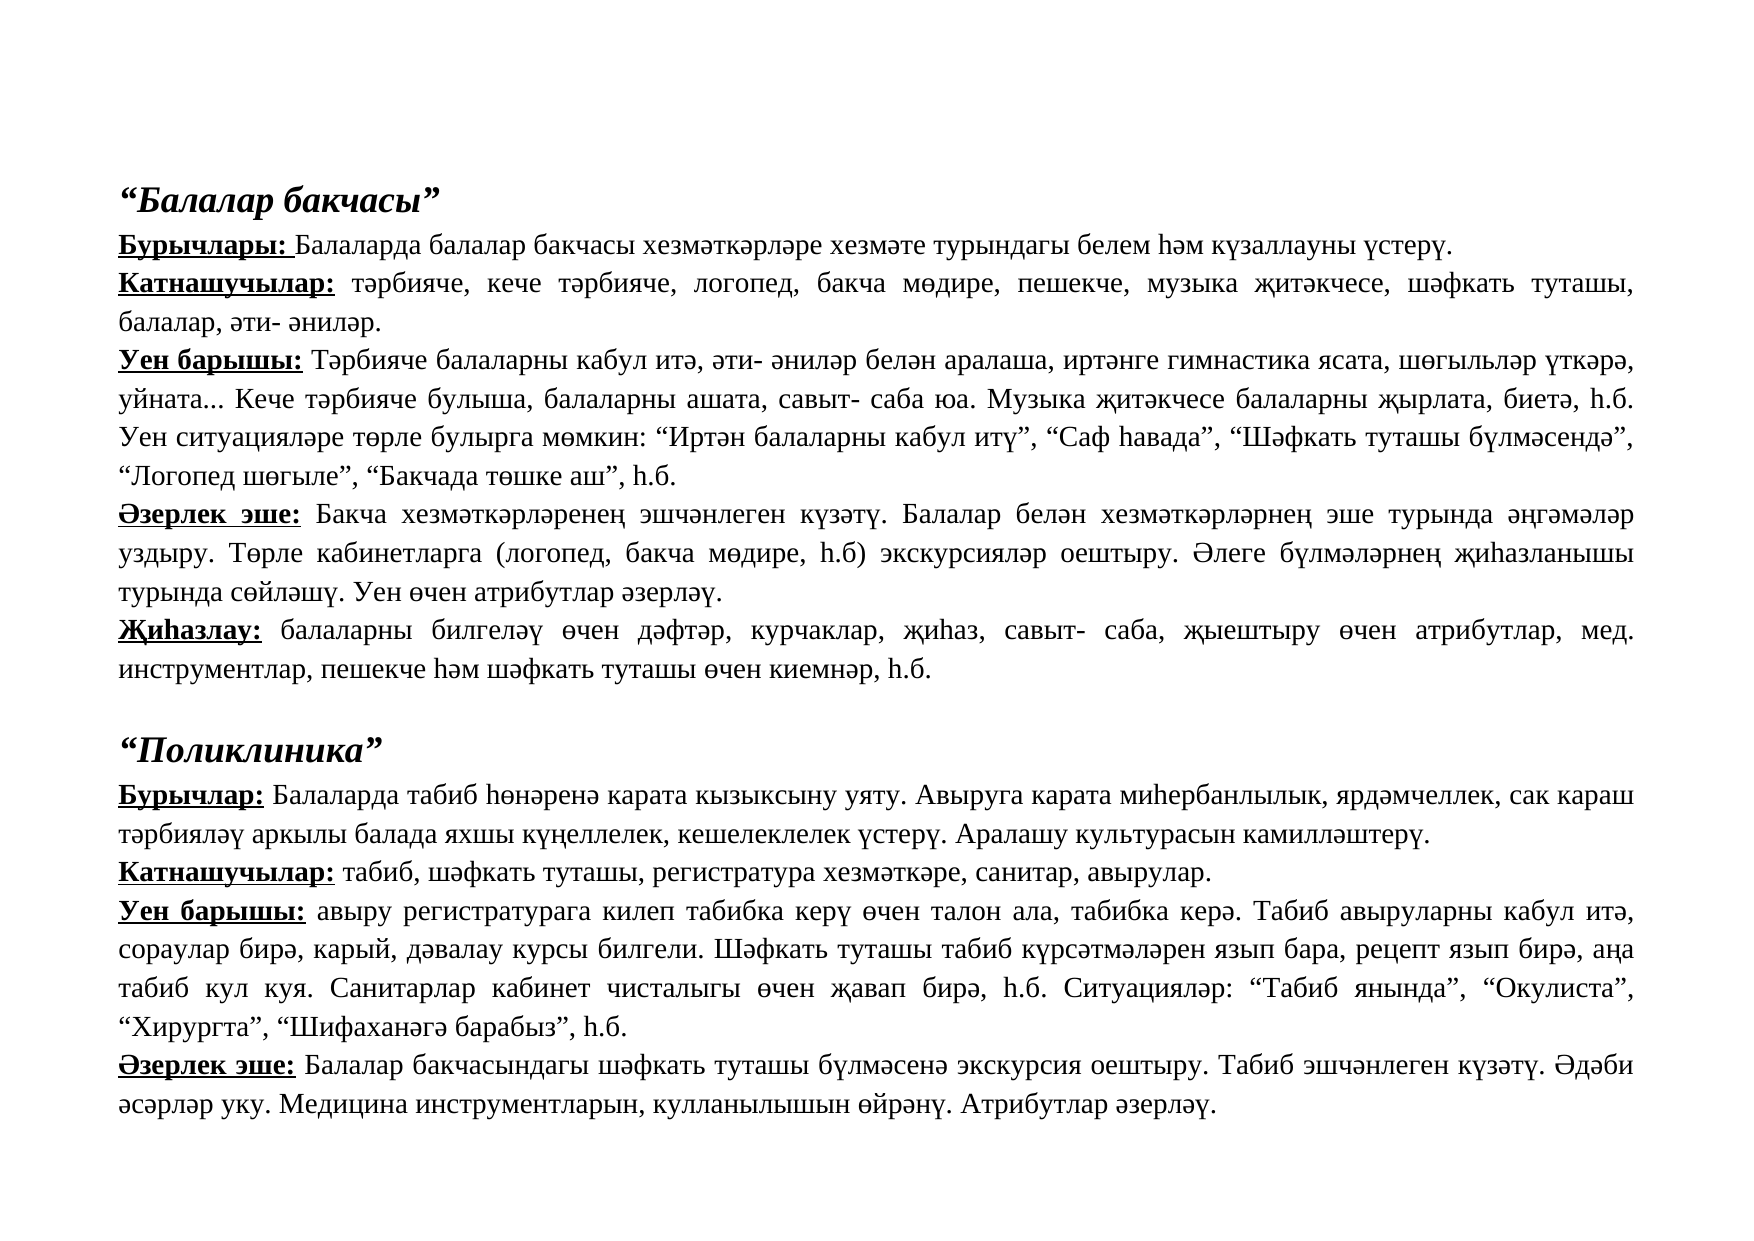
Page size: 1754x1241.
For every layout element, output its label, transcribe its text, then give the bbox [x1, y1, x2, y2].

text “Поликлиника” [118, 728, 1636, 771]
text Уен барышы: авыру регистратурага килеп табибка керү өчен талон ала, табибка керә. Табиб авыруларны кабул итә, сораулар бирә, карый, дәвалау курсы билгели. Шәфкать туташы табиб күрсәтмәләрен язып бара, рецепт язып бирә, аңа табиб кул куя. Санитарлар кабинет чисталыгы өчен җавап бирә, һ.б. Ситуацияләр: “Табиб янында”, “Окулиста”, “Хирургта”, “Шифаханәгә барабыз”, һ.б. [118, 893, 1636, 1042]
text “Балалар бакчасы” [118, 177, 1636, 220]
text Әзерлек эше: Бакча хезмәткәрләренең эшчәнлеген күзәтү. Балалар белән хезмәткәрләрнең эше турында әңгәмәләр уздыру. Төрле кабинетларга (логопед, бакча мөдире, һ.б) экскурсияләр оештыру. Әлеге бүлмәләрнең җиһазланышы турында сөйләшү. Уен өчен атрибутлар әзерләү. [118, 497, 1636, 607]
text Бурычлары: Балаларда балалар бакчасы хезмәткәрләре хезмәте турындагы белем һәм күзаллауны үстерү. [118, 227, 1636, 260]
text Катнашучылар: тәрбияче, кече тәрбияче, логопед, бакча мөдире, пешекче, музыка җитәкчесе, шәфкать туташы, балалар, әти- әниләр. [118, 265, 1636, 337]
text Җиһазлау: балаларны билгеләү өчен дәфтәр, курчаклар, җиһаз, савыт- саба, җыештыру өчен атрибутлар, мед. инструментлар, пешекче һәм шәфкать туташы өчен киемнәр, һ.б. [118, 612, 1636, 684]
text Уен барышы: Тәрбияче балаларны кабул итә, әти- әниләр белән аралаша, иртәнге гимнастика ясата, шөгыльләр үткәрә, уйната... Кече тәрбияче булыша, балаларны ашата, савыт- саба юа. Музыка җитәкчесе балаларны җырлата, биетә, һ.б. Уен ситуацияләре төрле булырга мөмкин: “Иртән балаларны кабул итү”, “Саф һавада”, “Шәфкать туташы бүлмәсендә”, “Логопед шөгыле”, “Бакчада төшке аш”, һ.б. [118, 342, 1636, 492]
text Әзерлек эше: Балалар бакчасындагы шәфкать туташы бүлмәсенә экскурсия оештыру. Табиб эшчәнлеген күзәтү. Әдәби әсәрләр уку. Медицина инструментларын, кулланылышын өйрәнү. Атрибутлар әзерләү. [118, 1047, 1636, 1119]
text Бурычлар: Балаларда табиб һөнәренә карата кызыксыну уяту. Авыруга карата миһербанлылык, ярдәмчеллек, сак караш тәрбияләү аркылы балада яхшы күңеллелек, кешелеклелек үстерү. Аралашу культурасын камилләштерү. [118, 777, 1636, 849]
text Катнашучылар: табиб, шәфкать туташы, регистратура хезмәткәре, санитар, авырулар. [118, 854, 1636, 888]
